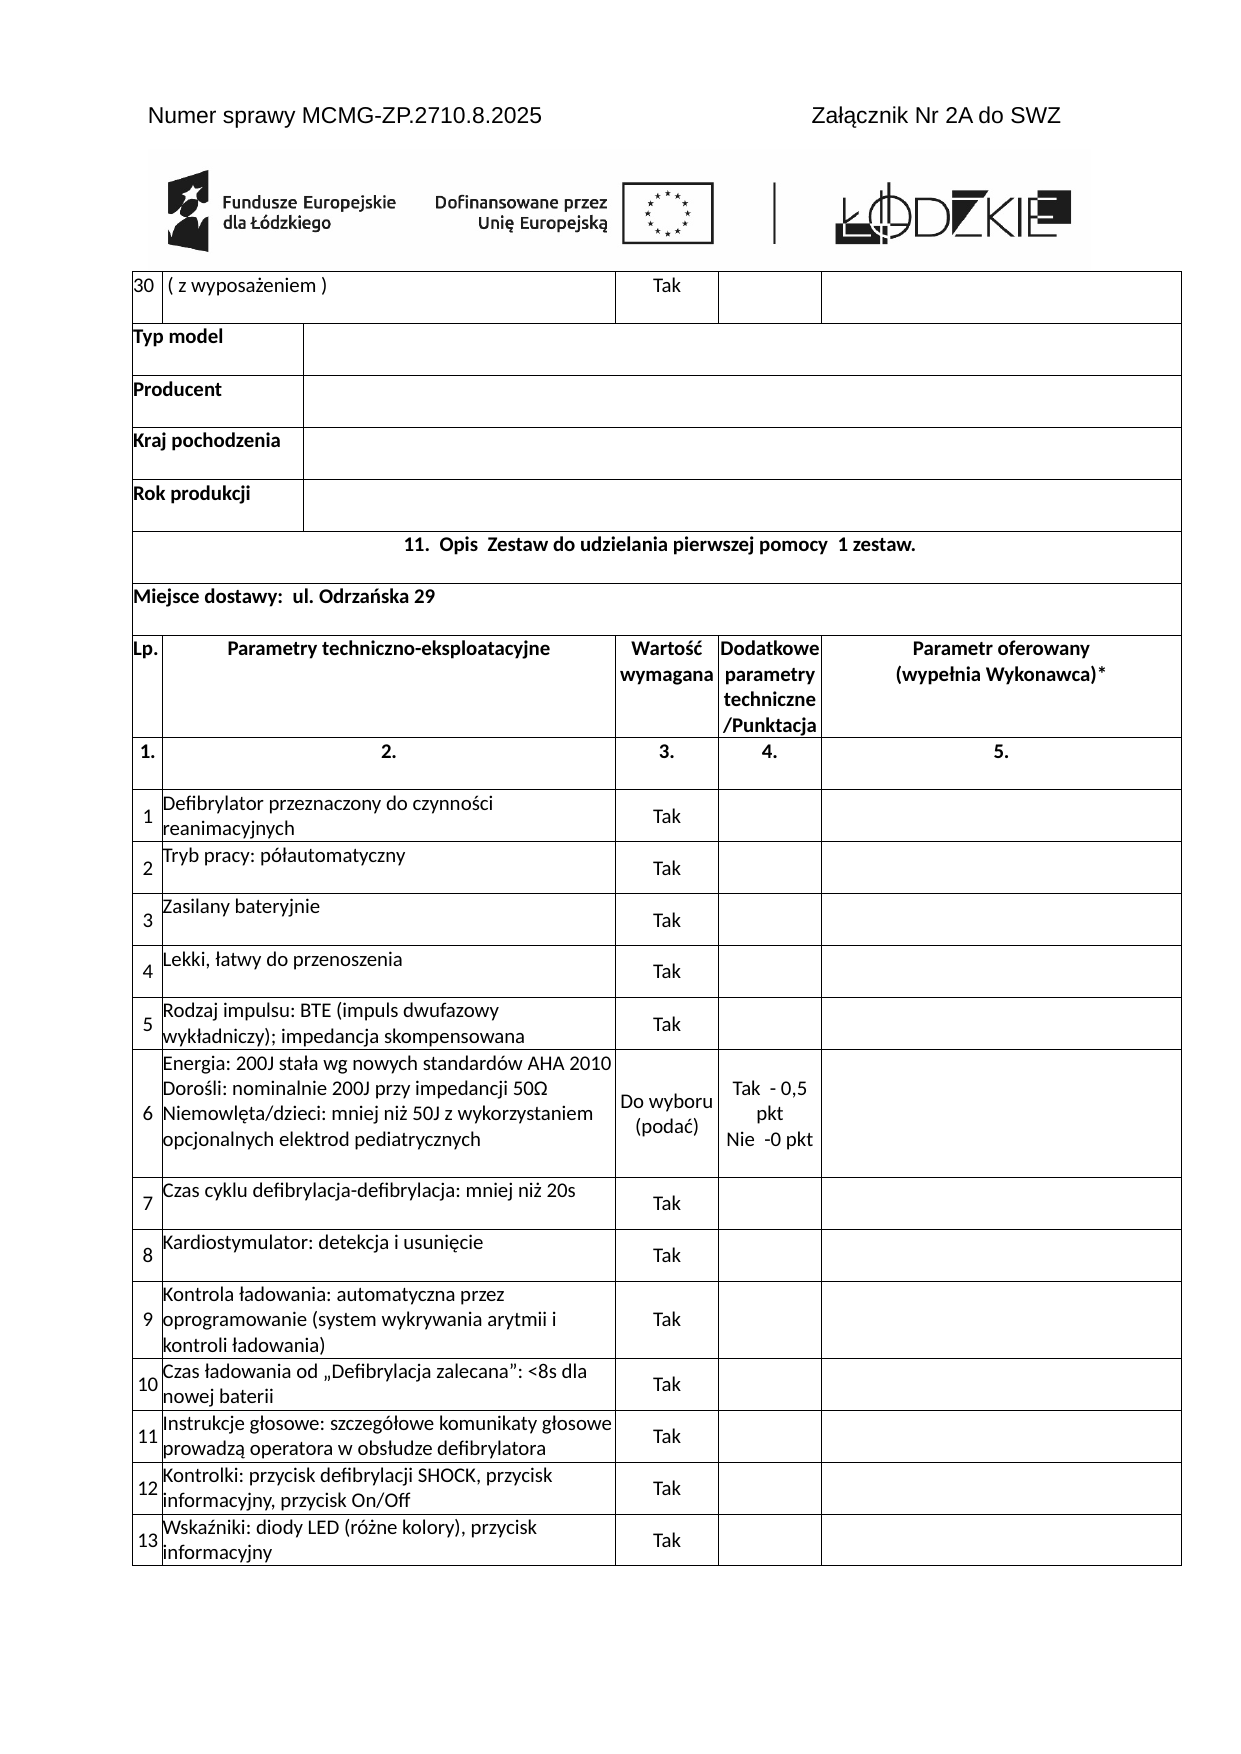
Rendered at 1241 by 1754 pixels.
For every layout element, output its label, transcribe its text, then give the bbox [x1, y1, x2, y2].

table_cell 8 [133, 1230, 162, 1281]
table_cell Lp. [133, 636, 162, 737]
table_cell Tak [616, 1178, 718, 1229]
table_cell [719, 1411, 821, 1461]
table_cell 2. [163, 738, 615, 789]
table_cell [822, 1463, 1181, 1513]
table_cell [719, 842, 821, 893]
table_cell 12 [133, 1463, 162, 1513]
table_cell [822, 1282, 1181, 1357]
table_cell Tak [616, 894, 718, 945]
table_cell Energia: 200J stała wg nowych standardów AHA 2010 Dorośli: nominalnie 200J przy impedancji 50Ω Niemowlęta/dzieci: mniej niż 50J z wykorzystaniem opcjonalnych elektrod pediatrycznych [163, 1050, 615, 1177]
table_cell [719, 1178, 821, 1229]
table_cell Tak [616, 1282, 718, 1357]
table_cell 4 [133, 946, 162, 997]
table_cell [822, 894, 1181, 945]
table_cell 11 [133, 1411, 162, 1461]
table_cell Do wyboru (podać) [616, 1050, 718, 1177]
table_cell 5. [822, 738, 1181, 789]
table_cell Miejsce dostawy: ul. Odrzańska 29 [133, 584, 1181, 635]
table_cell [719, 1230, 821, 1281]
table_cell 6 [133, 1050, 162, 1177]
table_cell Tak [616, 946, 718, 997]
table_cell [822, 1178, 1181, 1229]
table_cell [719, 1463, 821, 1513]
table_cell Tak [616, 1230, 718, 1281]
table_cell Czas cyklu defibrylacja-defibrylacja: mniej niż 20s [163, 1178, 615, 1229]
table_cell [719, 1515, 821, 1565]
table_cell Kraj pochodzenia [133, 428, 303, 479]
table_cell Parametry techniczno-eksploatacyjne [163, 636, 615, 737]
table_cell Tak [616, 1359, 718, 1409]
table_cell 3 [133, 894, 162, 945]
table_cell 7 [133, 1178, 162, 1229]
table_cell [719, 272, 821, 323]
table_cell [304, 376, 1181, 427]
table_cell [304, 428, 1181, 479]
table_cell Wartość wymagana [616, 636, 718, 737]
table_cell Tak [616, 842, 718, 893]
table_cell ( z wyposażeniem ) [163, 272, 615, 323]
table_cell [822, 1050, 1181, 1177]
table_cell Kontrola ładowania: automatyczna przez oprogramowanie (system wykrywania arytmii i kontroli ładowania) [163, 1282, 615, 1357]
table_cell Tak [616, 790, 718, 841]
table_cell Tak [616, 272, 718, 323]
table_cell Tryb pracy: półautomatyczny [163, 842, 615, 893]
table_cell [822, 1230, 1181, 1281]
table_cell [822, 946, 1181, 997]
table_cell Dodatkowe parametry techniczne /Punktacja [719, 636, 821, 737]
table_cell [822, 842, 1181, 893]
picture [147, 149, 1091, 271]
table_cell [304, 324, 1181, 375]
table_cell Parametr oferowany (wypełnia Wykonawca)* [822, 636, 1181, 737]
table_cell Kardiostymulator: detekcja i usunięcie [163, 1230, 615, 1281]
table_cell [719, 894, 821, 945]
table_cell Rodzaj impulsu: BTE (impuls dwufazowy wykładniczy); impedancja skompensowana [163, 998, 615, 1049]
table_cell Zasilany bateryjnie [163, 894, 615, 945]
table_cell Typ model [133, 324, 303, 375]
table_cell 11. Opis Zestaw do udzielania pierwszej pomocy 1 zestaw. [133, 532, 1181, 583]
table_cell 30 [133, 272, 162, 323]
table_cell Defibrylator przeznaczony do czynności reanimacyjnych [163, 790, 615, 841]
table_cell Czas ładowania od „Defibrylacja zalecana”: <8s dla nowej baterii [163, 1359, 615, 1409]
table_cell [822, 1411, 1181, 1461]
table_cell 1 [133, 790, 162, 841]
table_cell [822, 1515, 1181, 1565]
table_cell 1. [133, 738, 162, 789]
table_cell Instrukcje głosowe: szczegółowe komunikaty głosowe prowadzą operatora w obsłudze defibrylatora [163, 1411, 615, 1461]
table_cell Tak [616, 1515, 718, 1565]
table_cell [719, 946, 821, 997]
table_cell [719, 998, 821, 1049]
table_cell Tak [616, 1463, 718, 1513]
table_cell Tak - 0,5 pkt Nie -0 pkt [719, 1050, 821, 1177]
table_cell 3. [616, 738, 718, 789]
table_cell Rok produkcji [133, 480, 303, 531]
table_cell Tak [616, 1411, 718, 1461]
table_cell [719, 1282, 821, 1357]
table_cell 2 [133, 842, 162, 893]
table_cell Wskaźniki: diody LED (różne kolory), przycisk informacyjny [163, 1515, 615, 1565]
table_cell 13 [133, 1515, 162, 1565]
table_cell Tak [616, 998, 718, 1049]
table_cell Producent [133, 376, 303, 427]
table_cell [304, 480, 1181, 531]
table_cell Lekki, łatwy do przenoszenia [163, 946, 615, 997]
table_cell 5 [133, 998, 162, 1049]
table_cell Kontrolki: przycisk defibrylacji SHOCK, przycisk informacyjny, przycisk On/Off [163, 1463, 615, 1513]
table_cell [822, 1359, 1181, 1409]
table_cell [822, 998, 1181, 1049]
table_cell [822, 790, 1181, 841]
table_cell [719, 1359, 821, 1409]
table_cell 4. [719, 738, 821, 789]
table_cell [719, 790, 821, 841]
table_cell 10 [133, 1359, 162, 1409]
table_cell 9 [133, 1282, 162, 1357]
table_cell [822, 272, 1181, 323]
